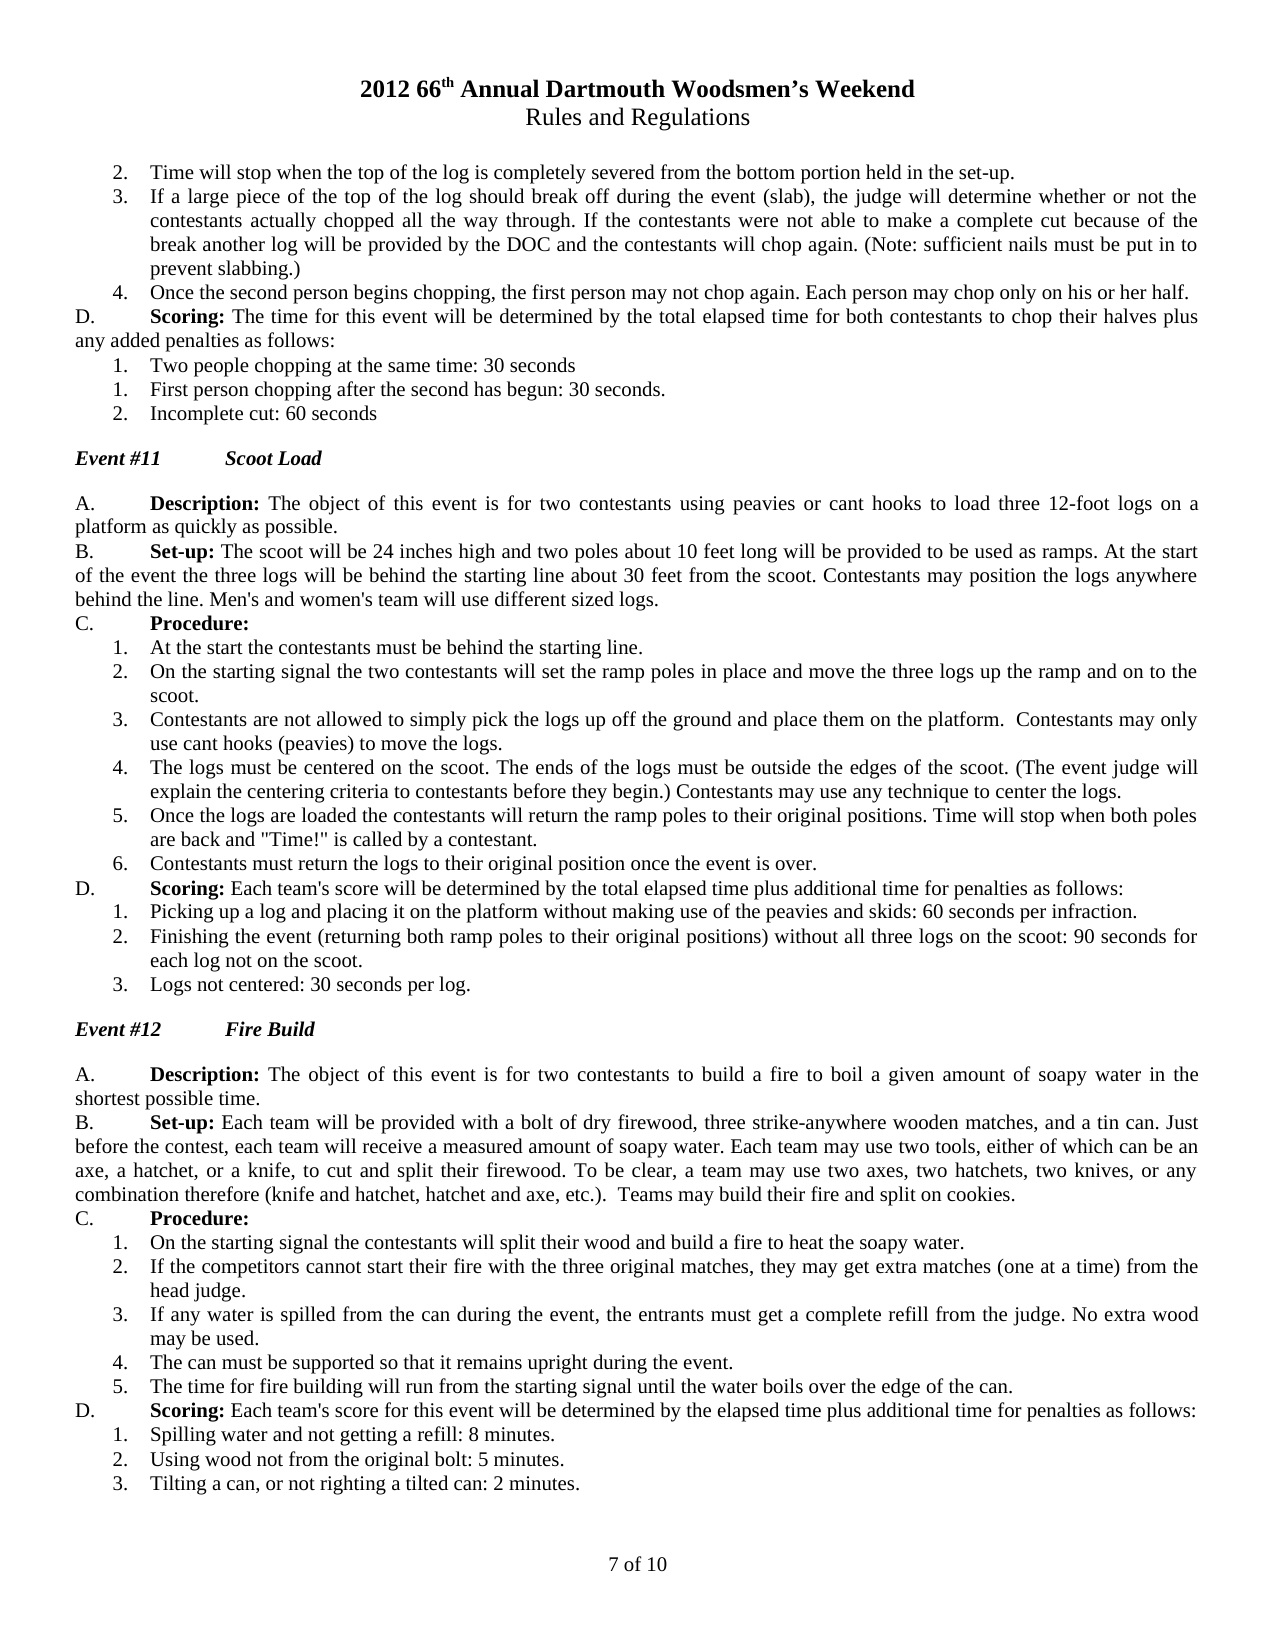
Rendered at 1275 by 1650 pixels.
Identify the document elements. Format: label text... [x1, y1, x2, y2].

text B. Set-up: The scoot will be 24 inches high and two poles about 10 feet long will be provided to be used as ramps. At the start of the event the three logs will be behind the starting line about 30 feet from the scoot. Contestants may position the logs anywhere behind the line. Men's and women's team will use different sized logs. [75, 538, 1200, 611]
text 3. If any water is spilled from the can during the event, the entrants must get a complete refill from the judge. No extra wood may be used. [112, 1302, 1200, 1350]
text 1. Picking up a log and placing it on the platform without making use of the peavies and skids: 60 seconds per infraction. [112, 899, 1200, 923]
text 1. Two people chopping at the same time: 30 seconds [112, 352, 1200, 377]
text C. Procedure: [75, 611, 1200, 635]
text 1. Spilling water and not getting a refill: 8 minutes. [112, 1422, 1200, 1446]
text 5. Once the logs are loaded the contestants will return the ramp poles to their original positions. Time will stop when both poles are back and "Time!" is called by a contestant. [112, 803, 1200, 851]
text 2. If the competitors cannot start their fire with the three original matches, they may get extra matches (one at a time) from the head judge. [112, 1254, 1200, 1302]
text D. Scoring: The time for this event will be determined by the total elapsed time for both contestants to chop their halves plus any added penalties as follows: [75, 304, 1200, 352]
text 2. On the starting signal the two contestants will set the ramp poles in place and move the three logs up the ramp and on to the scoot. [112, 659, 1200, 707]
text 3. Tilting a can, or not righting a tilted can: 2 minutes. [112, 1471, 1200, 1494]
text D. Scoring: Each team's score will be determined by the total elapsed time plus additional time for penalties as follows: [75, 875, 1200, 899]
text 4. Once the second person begins chopping, the first person may not chop again. Each person may chop only on his or her half. [112, 280, 1200, 304]
text 4. The logs must be centered on the scoot. The ends of the logs must be outside the edges of the scoot. (The event judge will explain the centering criteria to contestants before they begin.) Contestants may use any technique to center the logs. [112, 755, 1200, 803]
list First person chopping after the second has begun: 30 seconds. [112, 377, 1200, 401]
text Event #12 Fire Build [75, 1017, 1200, 1041]
text 5. The time for fire building will run from the starting signal until the water boils over the edge of the can. [112, 1374, 1200, 1398]
text D. Scoring: Each team's score for this event will be determined by the elapsed time plus additional time for penalties as follows: [75, 1398, 1200, 1422]
text 1. At the start the contestants must be behind the starting line. [112, 635, 1200, 659]
text 3. Contestants are not allowed to simply pick the logs up off the ground and place them on the platform. Contestants may only use cant hooks (peavies) to move the logs. [112, 707, 1200, 755]
text 2. Finishing the event (returning both ramp poles to their original positions) without all three logs on the scoot: 90 seconds for each log not on the scoot. [112, 923, 1200, 972]
text C. Procedure: [75, 1206, 1200, 1230]
text Event #11 Scoot Load [75, 446, 1200, 469]
text 2. Time will stop when the top of the log is completely severed from the bottom portion held in the set-up. [112, 160, 1200, 184]
text 2. Using wood not from the original bolt: 5 minutes. [112, 1446, 1200, 1471]
text 4. The can must be supported so that it remains upright during the event. [112, 1350, 1200, 1374]
text 3. Logs not centered: 30 seconds per log. [112, 972, 1200, 996]
text B. Set-up: Each team will be provided with a bolt of dry firewood, three strike-anywhere wooden matches, and a tin can. Just before the contest, each team will receive a measured amount of soapy water. Each team may use two tools, either of which can be an axe, a hatchet, or a knife, to cut and split their firewood. To be clear, a team may use two axes, two hatchets, two knives, or any combination therefore (knife and hatchet, hatchet and axe, etc.). Teams may build their fire and split on cookies. [75, 1109, 1200, 1206]
text 6. Contestants must return the logs to their original position once the event is over. [112, 851, 1200, 875]
text 1. On the starting signal the contestants will split their wood and build a fire to heat the soapy water. [112, 1230, 1200, 1254]
text 3. If a large piece of the top of the log should break off during the event (slab), the judge will determine whether or not the contestants actually chopped all the way through. If the contestants were not able to make a complete cut because of the break another log will be provided by the DOC and the contestants will chop again. (Note: sufficient nails must be put in to prevent slabbing.) [112, 184, 1200, 280]
text A. Description: The object of this event is for two contestants using peavies or cant hooks to load three 12-foot logs on a platform as quickly as possible. [75, 490, 1200, 538]
text A. Description: The object of this event is for two contestants to build a fire to boil a given amount of soapy water in the shortest possible time. [75, 1061, 1200, 1109]
list Incomplete cut: 60 seconds [112, 401, 1200, 425]
